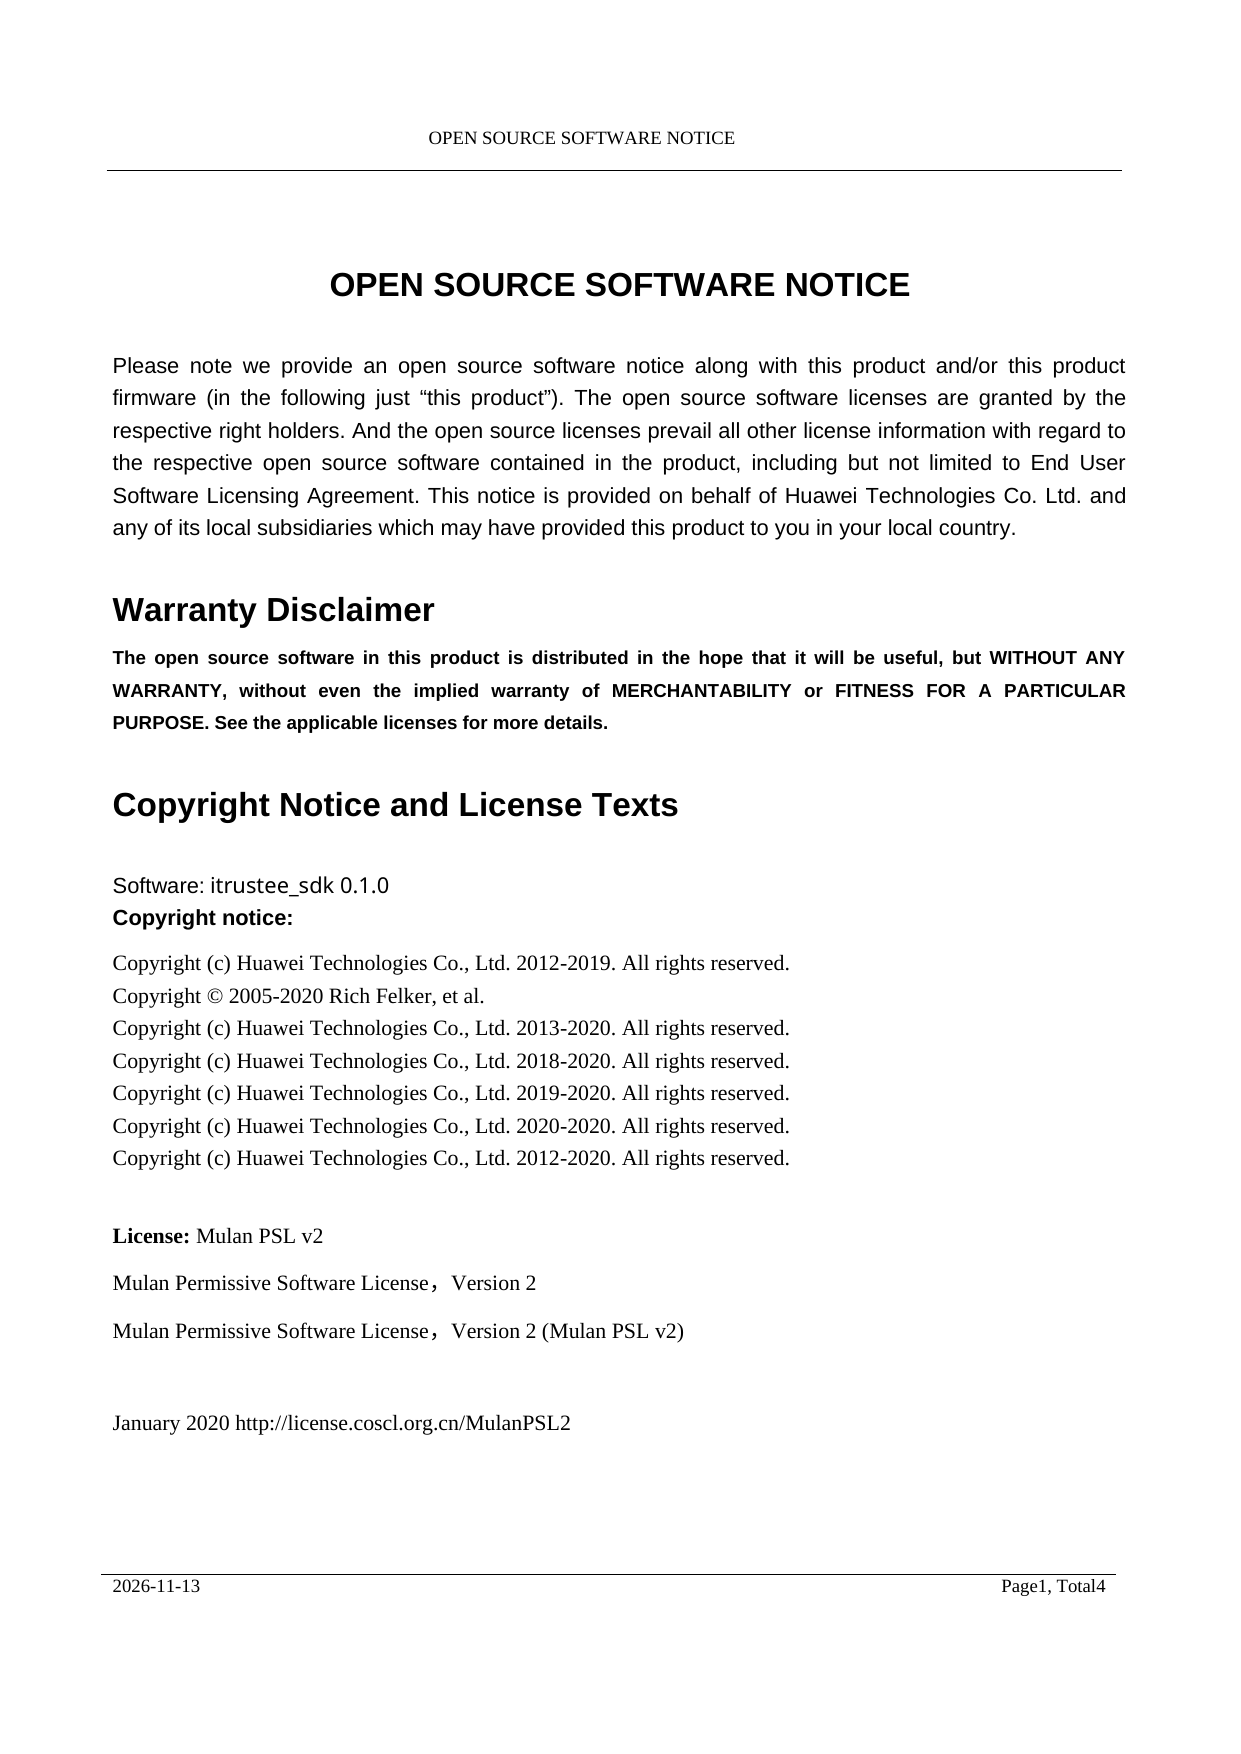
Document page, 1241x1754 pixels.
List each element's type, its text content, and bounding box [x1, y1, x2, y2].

text Copyright Notice and License Texts [112, 771, 1128, 836]
text ﻿Copyright © 2005-2020 Rich Felker, et al. [112, 979, 1128, 1012]
text Please note we provide an open source software notice along with this product and/or this product firmware (in the following just “this product”). The open source software licenses are granted by the respective right holders. And the open source licenses prevail all other license information with regard to the respective open source software contained in the product, including but not limited to End User Software Licensing Agreement. This notice is provided on behalf of Huawei Technologies Co. Ltd. and any of its local subsidiaries which may have provided this product to you in your local country. [112, 349, 1128, 544]
text Software: itrustee_sdk 0.1.0 [112, 869, 1128, 901]
text Warranty Disclaimer [112, 576, 1128, 641]
text Copyright (c) Huawei Technologies Co., Ltd. 2020-2020. All rights reserved. [112, 1109, 1128, 1142]
text January 2020 http://license.coscl.org.cn/MulanPSL2 [112, 1406, 1128, 1438]
text OPEN SOURCE SOFTWARE NOTICE [112, 251, 1128, 316]
text Copyright (c) Huawei Technologies Co., Ltd. 2012-2020. All rights reserved. [112, 1142, 1128, 1174]
text The open source software in this product is distributed in the hope that it will be useful, but WITHOUT ANY WARRANTY, without even the implied warranty of MERCHANTABILITY or FITNESS FOR A PARTICULAR PURPOSE. See the applicable licenses for more details. [112, 641, 1128, 739]
text Copyright (c) Huawei Technologies Co., Ltd. 2018-2020. All rights reserved. [112, 1044, 1128, 1077]
text License: Mulan PSL v2 [112, 1219, 1128, 1252]
text Copyright (c) Huawei Technologies Co., Ltd. 2019-2020. All rights reserved. [112, 1077, 1128, 1109]
text Copyright (c) Huawei Technologies Co., Ltd. 2012-2019. All rights reserved. [112, 947, 1128, 979]
text Mulan Permissive Software License，Version 2 [112, 1264, 1128, 1297]
text Mulan Permissive Software License，Version 2 (Mulan PSL v2) [112, 1313, 1128, 1345]
text Copyright notice: [112, 901, 1128, 934]
text Copyright (c) Huawei Technologies Co., Ltd. 2013-2020. All rights reserved. [112, 1012, 1128, 1044]
